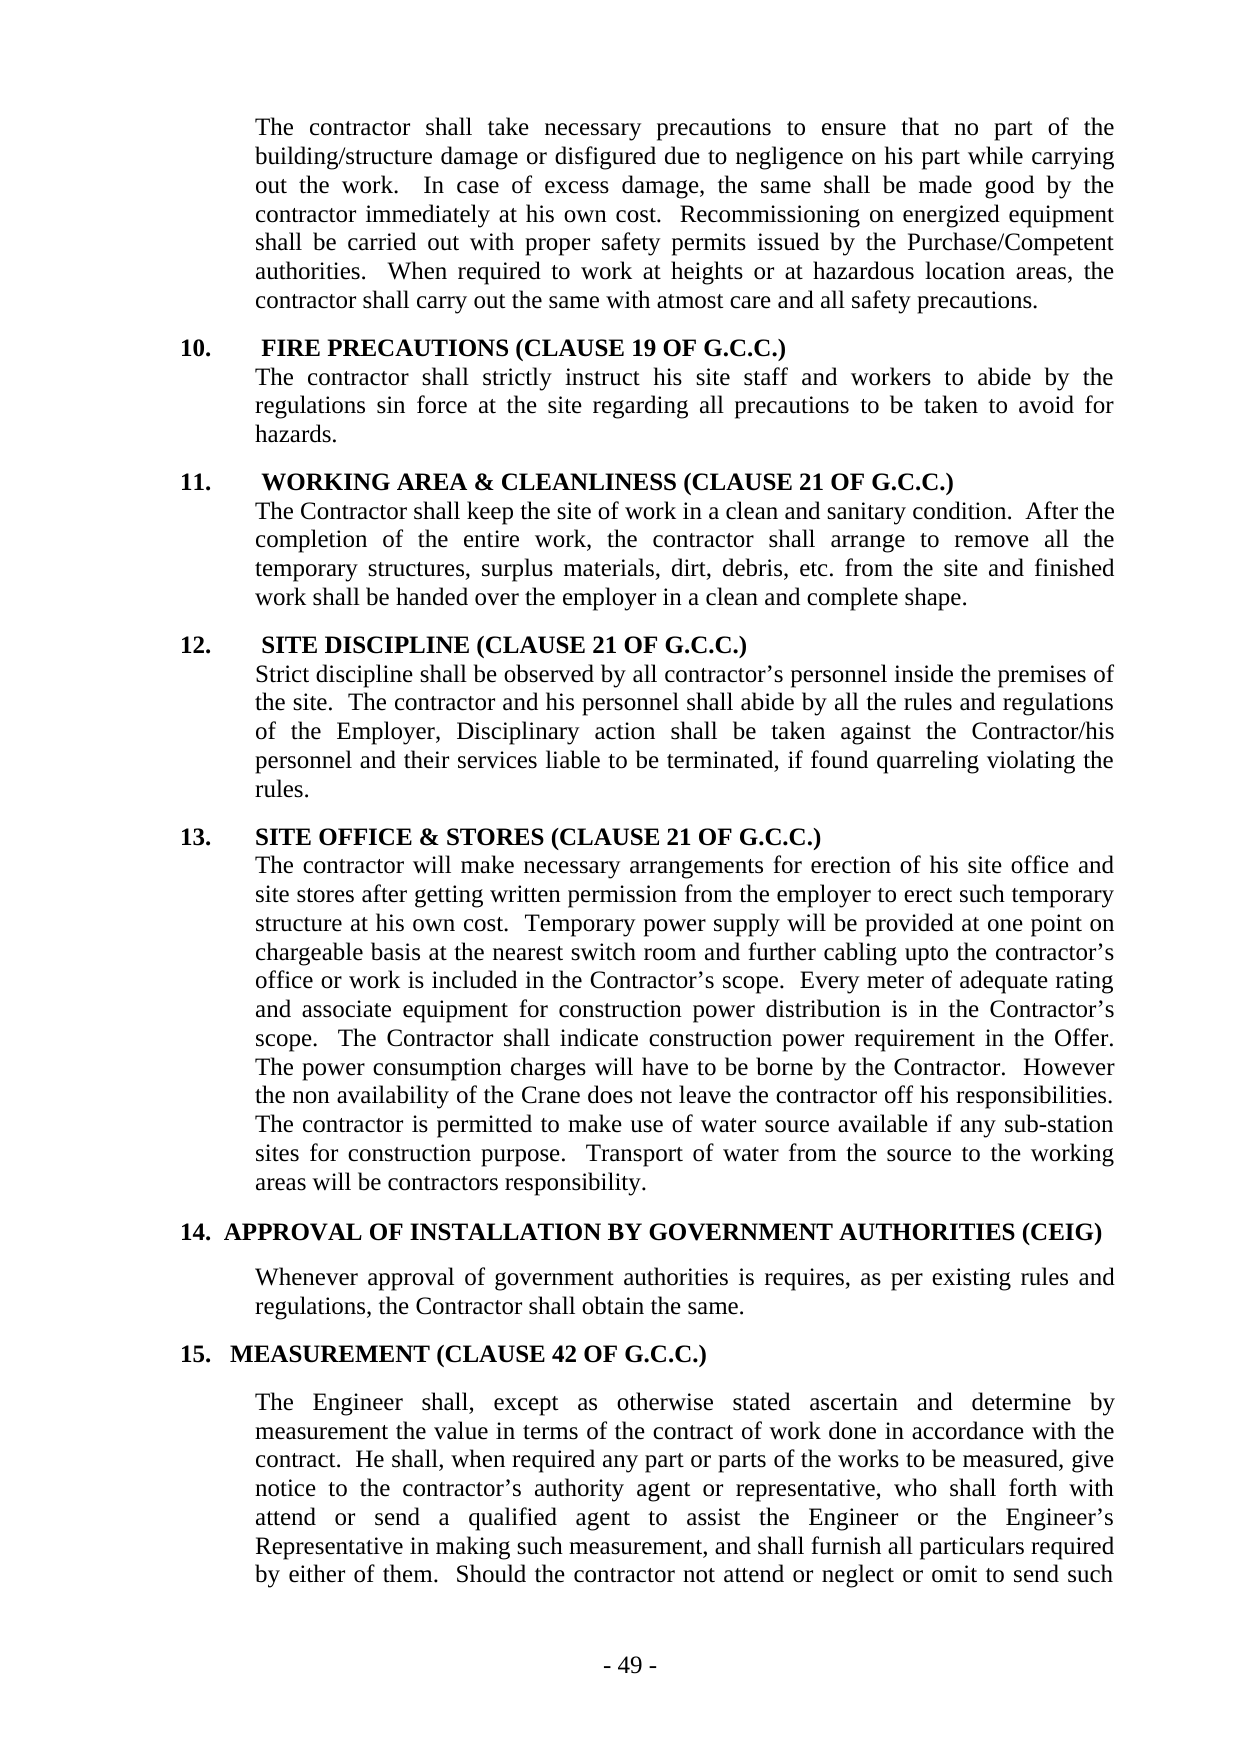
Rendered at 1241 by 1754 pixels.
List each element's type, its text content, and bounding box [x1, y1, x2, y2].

text 15. MEASUREMENT (CLAUSE 42 OF G.C.C.) [180, 1339, 1115, 1368]
text The contractor shall take necessary precautions to ensure that no part of the building/structure damage or disfigured due to negligence on his part while carrying out the work. In case of excess damage, the same shall be made good by the contractor immediately at his own cost. Recommissioning on energized equipment shall be carried out with proper safety permits issued by the Purchase/Competent authorities. When required to work at heights or at hazardous location areas, the contractor shall carry out the same with atmost care and all safety precautions. [255, 112, 1115, 314]
text 11. WORKING AREA & CLEANLINESS (CLAUSE 21 OF G.C.C.) [180, 467, 1115, 496]
text The contractor shall strictly instruct his site staff and workers to abide by the regulations sin force at the site regarding all precautions to be taken to avoid for hazards. [255, 362, 1115, 448]
text The contractor will make necessary arrangements for erection of his site office and site stores after getting written permission from the employer to erect such temporary structure at his own cost. Temporary power supply will be provided at one point on chargeable basis at the nearest switch room and further cabling upto the contractor’s office or work is included in the Contractor’s scope. Every meter of adequate rating and associate equipment for construction power distribution is in the Contractor’s scope. The Contractor shall indicate construction power requirement in the Offer. The power consumption charges will have to be borne by the Contractor. However the non availability of the Crane does not leave the contractor off his responsibilities. The contractor is permitted to make use of water source available if any sub-station sites for construction purpose. Transport of water from the source to the working areas will be contractors responsibility. [255, 850, 1115, 1195]
text Strict discipline shall be observed by all contractor’s personnel inside the premises of the site. The contractor and his personnel shall abide by all the rules and regulations of the Employer, Disciplinary action shall be taken against the Contractor/his personnel and their services liable to be terminated, if found quarreling violating the rules. [255, 659, 1115, 802]
text 13. SITE OFFICE & STORES (CLAUSE 21 OF G.C.C.) [180, 822, 1115, 850]
text Whenever approval of government authorities is requires, as per existing rules and regulations, the Contractor shall obtain the same. [255, 1262, 1115, 1320]
text 12. SITE DISCIPLINE (CLAUSE 21 OF G.C.C.) [180, 630, 1115, 659]
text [255, 1387, 1115, 1588]
text The Contractor shall keep the site of work in a clean and sanitary condition. After the completion of the entire work, the contractor shall arrange to remove all the temporary structures, surplus materials, dirt, debris, etc. from the site and finished work shall be handed over the employer in a clean and complete shape. [255, 496, 1115, 611]
text 14. APPROVAL OF INSTALLATION BY GOVERNMENT AUTHORITIES (CEIG) [180, 1217, 1115, 1246]
text 10. FIRE PRECAUTIONS (CLAUSE 19 OF G.C.C.) [180, 333, 1115, 362]
